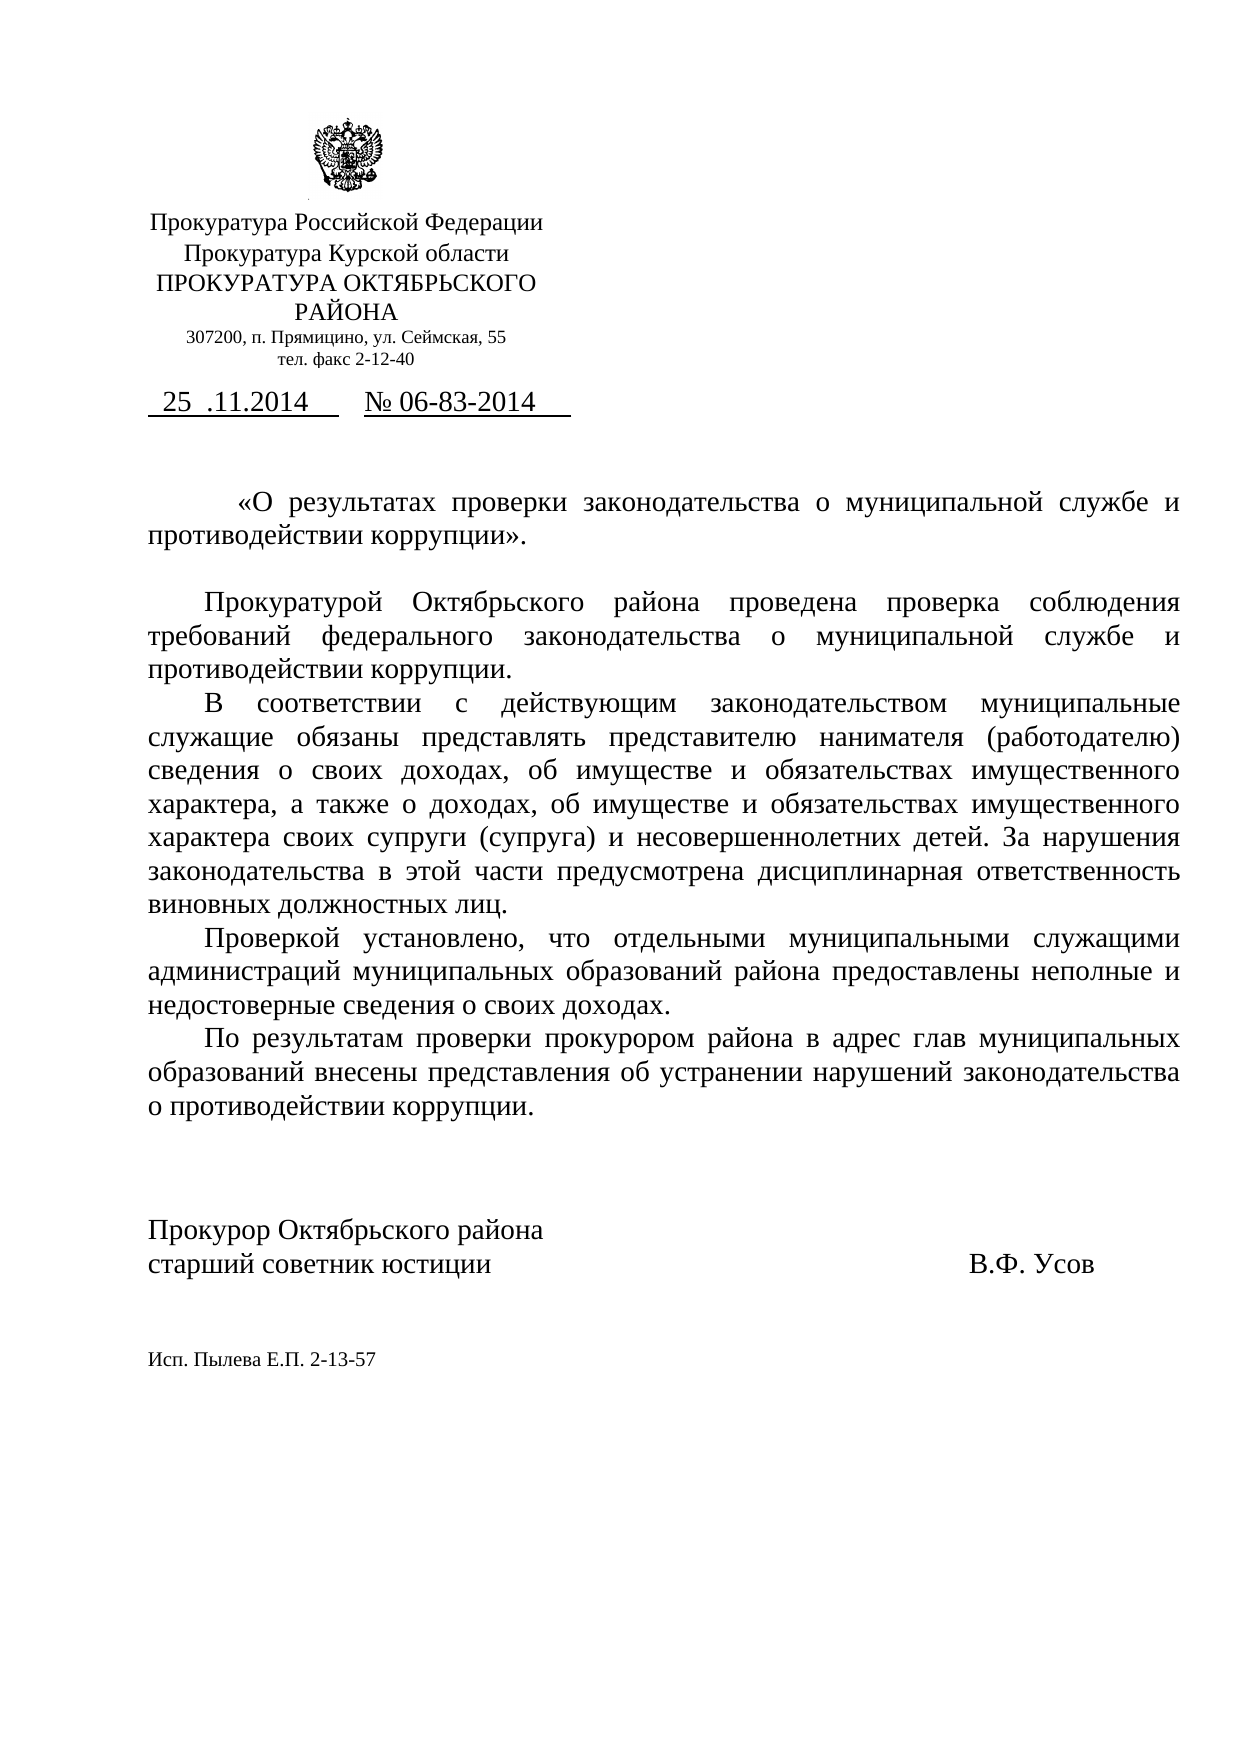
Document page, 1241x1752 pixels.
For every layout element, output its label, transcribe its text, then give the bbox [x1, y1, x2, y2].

text Исп. Пылева Е.П. 2-13-57 [148, 1347, 1181, 1371]
text № 06-83-2014 [364, 376, 571, 411]
text Прокурор Октябрьского района [148, 1212, 1181, 1246]
text Проверкой установлено, что отдельными муниципальными служащими администраций муниципальных образований района предоставлены неполные и недостоверные сведения о своих доходах. [148, 920, 1181, 1021]
text 25 .11.2014 [148, 376, 339, 411]
text Прокуратурой Октябрьского района проведена проверка соблюдения требований федерального законодательства о муниципальной службе и противодействии коррупции. [148, 584, 1181, 685]
text «О результатах проверки законодательства о муниципальной службе и противодействии коррупции». [148, 484, 1181, 551]
text В соответствии с действующим законодательством муниципальные служащие обязаны представлять представителю нанимателя (работодателю) сведения о своих доходах, об имуществе и обязательствах имущественного характера, а также о доходах, об имуществе и обязательствах имущественного характера своих супруги (супруга) и несовершеннолетних детей. За нарушения законодательства в этой части предусмотрена дисциплинарная ответственность виновных должностных лиц. [148, 685, 1181, 920]
text По результатам проверки прокурором района в адрес глав муниципальных образований внесены представления об устранении нарушений законодательства о противодействии коррупции. [148, 1021, 1181, 1121]
text старший советник юстиции В.Ф. Усов [148, 1246, 1181, 1279]
picture [308, 112, 383, 200]
